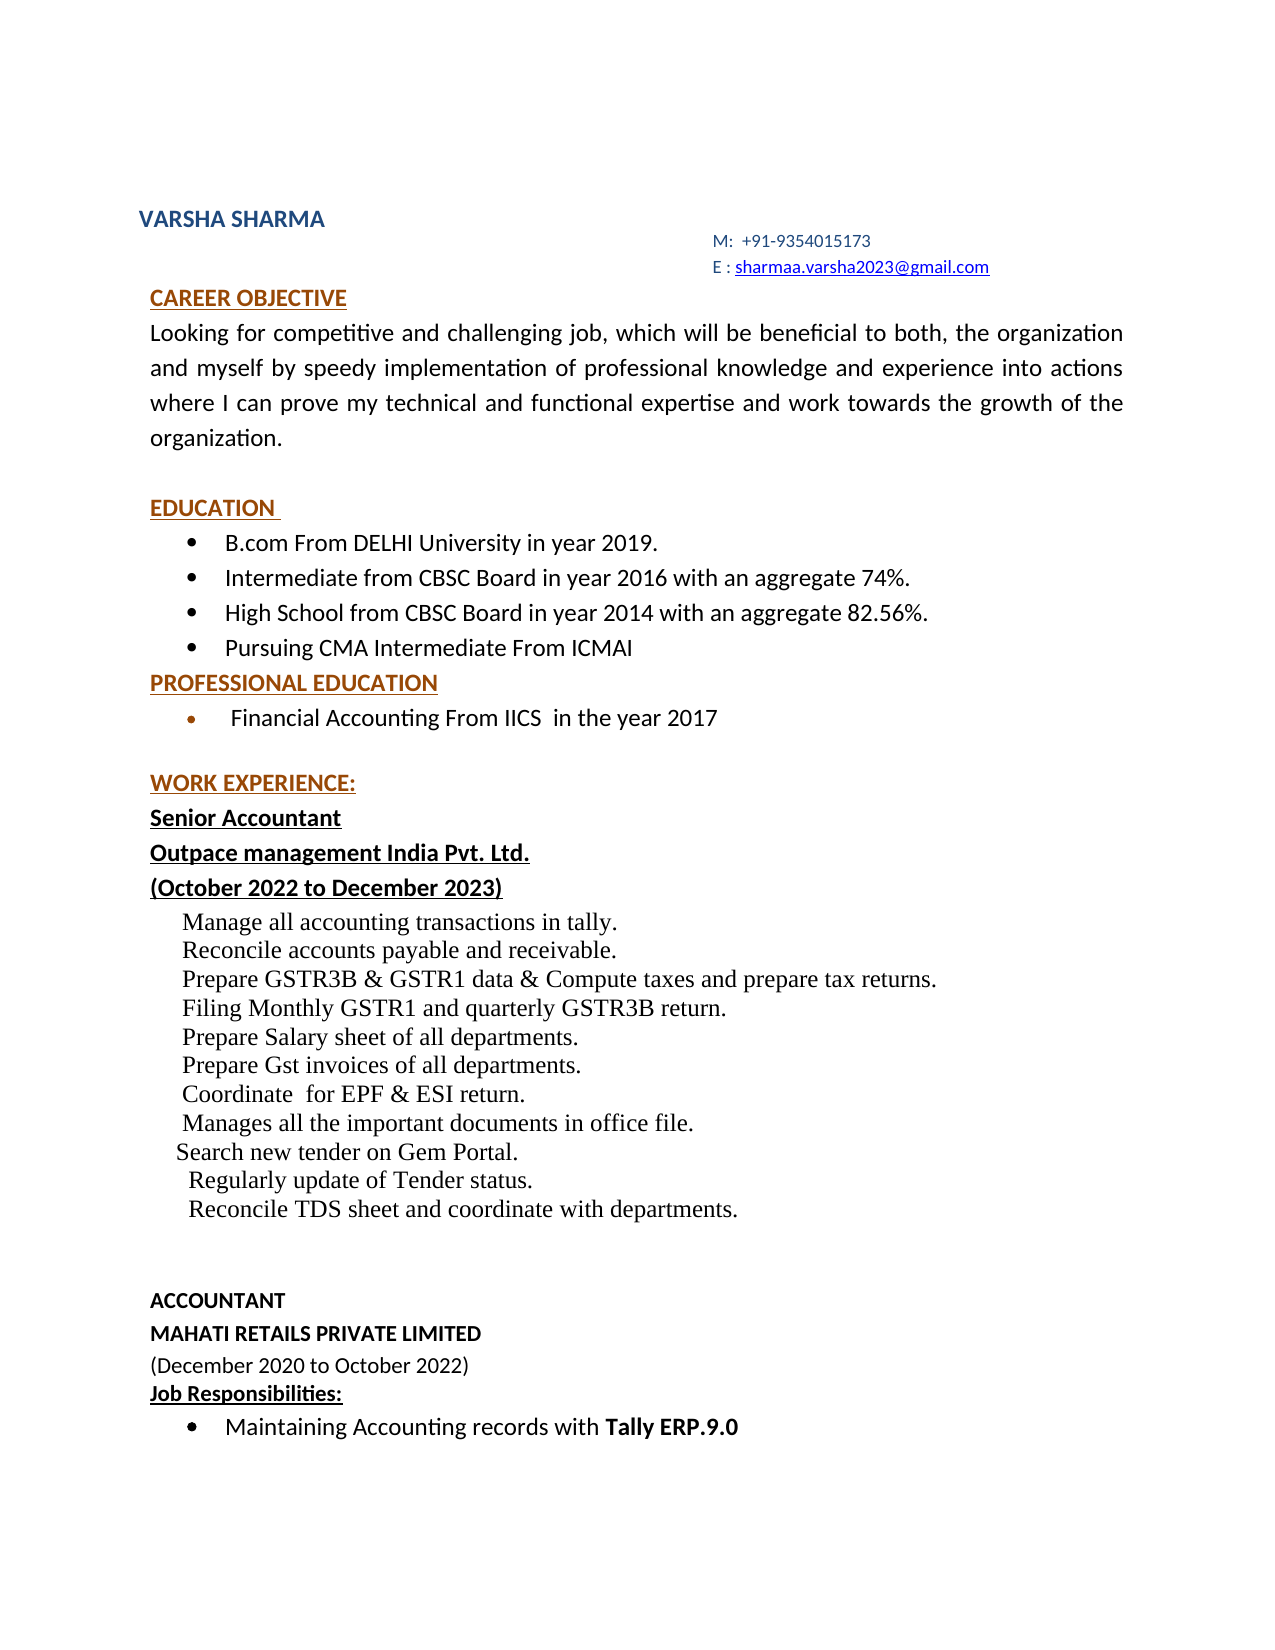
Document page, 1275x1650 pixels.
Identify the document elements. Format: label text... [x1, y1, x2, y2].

text Senior Accountant [150, 802, 1125, 832]
text (October 2022 to December 2023) [150, 872, 1125, 902]
text EDUCATION [150, 492, 1125, 523]
list Financial Accounting From IICS in the year 2017 [187, 702, 1125, 733]
text  Reconcile TDS sheet and coordinate with departments. [150, 1194, 1125, 1223]
table_header M: +91-9354015173 E : sharmaa.varsha2023@gmail.com [701, 203, 1275, 282]
text CAREER OBJECTIVE [150, 282, 1125, 313]
text Outpace management India Pvt. Ltd. [150, 837, 1125, 867]
text  Prepare Salary sheet of all departments. [150, 1022, 1125, 1050]
list Intermediate from CBSC Board in year 2016 with an aggregate 74%. [187, 562, 1125, 593]
text  Reconcile accounts payable and receivable. [150, 935, 1125, 964]
text  Coordinate for EPF & ESI return. [150, 1079, 1125, 1108]
text  Regularly update of Tender status. [150, 1165, 1125, 1194]
text  Filing Monthly GSTR1 and quarterly GSTR3B return. [150, 993, 1125, 1022]
list B.com From DELHI University in year 2019. [187, 527, 1125, 558]
text (December 2020 to October 2022) [150, 1351, 1125, 1379]
text Looking for competitive and challenging job, which will be beneficial to both, the organization and myself by speedy implementation of professional knowledge and experience into actions where I can prove my technical and functional expertise and work towards the growth of the organization. [150, 317, 1125, 453]
text  Prepare GSTR3B & GSTR1 data & Compute taxes and prepare tax returns. [150, 964, 1125, 993]
text MAHATI RETAILS PRIVATE LIMITED [150, 1319, 1125, 1347]
text ACCOUNTANT [150, 1287, 1125, 1315]
text  Prepare Gst invoices of all departments. [150, 1050, 1125, 1079]
text  Search new tender on Gem Portal. [150, 1137, 1125, 1165]
text Job Responsibilities: [150, 1379, 1125, 1407]
text WORK EXPERIENCE: [150, 767, 1125, 797]
list Pursuing CMA Intermediate From ICMAI [187, 632, 1125, 663]
text  Manage all accounting transactions in tally. [150, 907, 1125, 935]
table_header VARSHA SHARMA [128, 203, 701, 282]
list High School from CBSC Board in year 2014 with an aggregate 82.56%. [187, 597, 1125, 628]
text  Manages all the important documents in office file. [150, 1108, 1125, 1137]
text PROFESSIONAL EDUCATION [150, 667, 1125, 698]
list Maintaining Accounting records with Tally ERP.9.0 [187, 1411, 1125, 1442]
